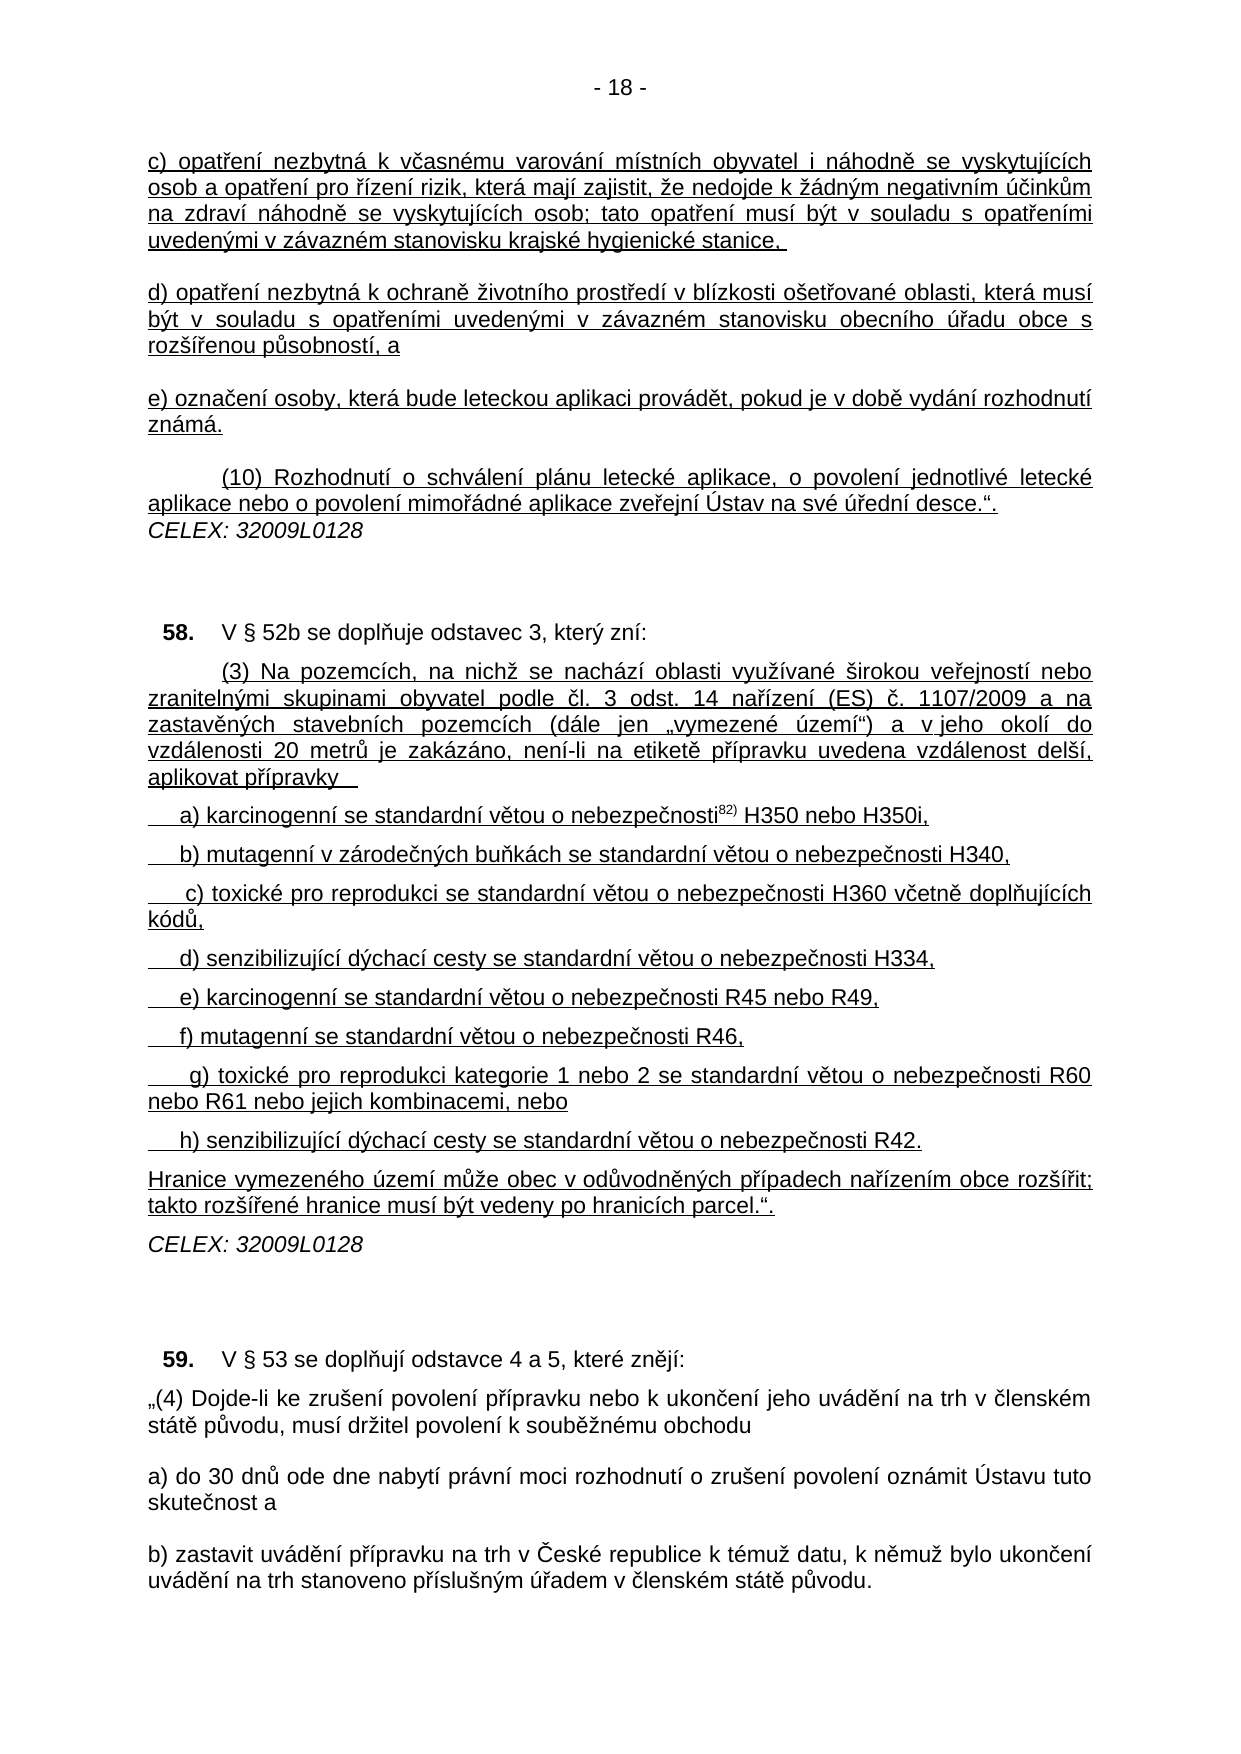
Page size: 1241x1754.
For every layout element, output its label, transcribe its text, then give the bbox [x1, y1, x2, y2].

list (3) Na pozemcích, na nichž se nachází oblasti využívané širokou veřejností nebo zranitelnými skupinami obyvatel podle čl. 3 odst. 14 nařízení (ES) č. 1107/2009 a na zastavěných stavebních pozemcích (dále jen „vymezené území“) a v jeho okolí do vzdálenosti 20 metrů je zakázáno, není-li na etiketě přípravku uvedena vzdálenost delší, aplikovat přípravky [148, 735, 1093, 760]
list (3) Na pozemcích, na nichž se nachází oblasti využívané širokou veřejností nebo zranitelnými skupinami obyvatel podle čl. 3 odst. 14 nařízení (ES) č. 1107/2009 a na zastavěných stavebních pozemcích (dále jen „vymezené území“) a v jeho okolí do vzdálenosti 20 metrů je zakázáno, není-li na etiketě přípravku uvedena vzdálenost delší, aplikovat přípravky [148, 658, 1093, 734]
text c) opatření nezbytná k včasnému varování místních obyvatel i náhodně se vyskytujících osob a opatření pro řízení rizik, která mají zajistit, že nedojde k žádným negativním účinkům na zdraví náhodně se vyskytujících osob; tato opatření musí být v souladu s opatřeními uvedenými v závazném stanovisku krajské hygienické stanice, [148, 224, 1093, 253]
text a) do 30 dnů ode dne nabytí právní moci rozhodnutí o zrušení povolení oznámit Ústavu tuto skutečnost a [148, 1463, 1093, 1516]
text a) karcinogenní se standardní větou o nebezpečnosti82) H350 nebo H350i, [148, 802, 1093, 829]
text c) opatření nezbytná k včasnému varování místních obyvatel i náhodně se vyskytujících osob a opatření pro řízení rizik, která mají zajistit, že nedojde k žádným negativním účinkům na zdraví náhodně se vyskytujících osob; tato opatření musí být v souladu s opatřeními uvedenými v závazném stanovisku krajské hygienické stanice, [148, 148, 1093, 223]
text CELEX: 32009L0128 [148, 1231, 1093, 1257]
text c) toxické pro reprodukci se standardní větou o nebezpečnosti H360 včetně doplňujících kódů, [148, 880, 1093, 933]
list Hranice vymezeného území může obec v odůvodněných případech nařízením obce rozšířit; takto rozšířené hranice musí být vedeny po hranicích parcel.“. [148, 1166, 1093, 1189]
text e) karcinogenní se standardní větou o nebezpečnosti R45 nebo R49, [148, 984, 1093, 1011]
list Hranice vymezeného území může obec v odůvodněných případech nařízením obce rozšířit; takto rozšířené hranice musí být vedeny po hranicích parcel.“. [148, 1190, 1093, 1219]
text CELEX: 32009L0128 [148, 517, 1093, 543]
text „(4) Dojde-li ke zrušení povolení přípravku nebo k ukončení jeho uvádění na trh v členském státě původu, musí držitel povolení k souběžnému obchodu [148, 1385, 1093, 1438]
text b) mutagenní v zárodečných buňkách se standardní větou o nebezpečnosti H340, [148, 841, 1093, 868]
text d) senzibilizující dýchací cesty se standardní větou o nebezpečnosti H334, [148, 945, 1093, 972]
text d) opatření nezbytná k ochraně životního prostředí v blízkosti ošetřované oblasti, která musí být v souladu s opatřeními uvedenými v závazném stanovisku obecního úřadu obce s rozšířenou působností, a [148, 303, 1093, 329]
text h) senzibilizující dýchací cesty se standardní větou o nebezpečnosti R42. [148, 1127, 1093, 1153]
text V § 52b se doplňuje odstavec 3, který zní: [162, 619, 1093, 646]
text e) označení osoby, která bude leteckou aplikaci provádět, pokud je v době vydání rozhodnutí známá. [148, 385, 1093, 437]
text (10) Rozhodnutí o schválení plánu letecké aplikace, o povolení jednotlivé letecké aplikace nebo o povolení mimořádné aplikace zveřejní Ústav na své úřední desce.“. [148, 464, 1093, 517]
text g) toxické pro reprodukci kategorie 1 nebo 2 se standardní větou o nebezpečnosti R60 nebo R61 nebo jejich kombinacemi, nebo [148, 1062, 1093, 1114]
text d) opatření nezbytná k ochraně životního prostředí v blízkosti ošetřované oblasti, která musí být v souladu s opatřeními uvedenými v závazném stanovisku obecního úřadu obce s rozšířenou působností, a [148, 330, 1093, 358]
text V § 53 se doplňují odstavce 4 a 5, které znějí: [162, 1346, 1093, 1373]
list (3) Na pozemcích, na nichž se nachází oblasti využívané širokou veřejností nebo zranitelnými skupinami obyvatel podle čl. 3 odst. 14 nařízení (ES) č. 1107/2009 a na zastavěných stavebních pozemcích (dále jen „vymezené území“) a v jeho okolí do vzdálenosti 20 metrů je zakázáno, není-li na etiketě přípravku uvedena vzdálenost delší, aplikovat přípravky [148, 761, 1093, 790]
text b) zastavit uvádění přípravku na trh v České republice k témuž datu, k němuž bylo ukončení uvádění na trh stanoveno příslušným úřadem v členském státě původu. [148, 1541, 1093, 1593]
text f) mutagenní se standardní větou o nebezpečnosti R46, [148, 1023, 1093, 1049]
text d) opatření nezbytná k ochraně životního prostředí v blízkosti ošetřované oblasti, která musí být v souladu s opatřeními uvedenými v závazném stanovisku obecního úřadu obce s rozšířenou působností, a [148, 279, 1093, 302]
